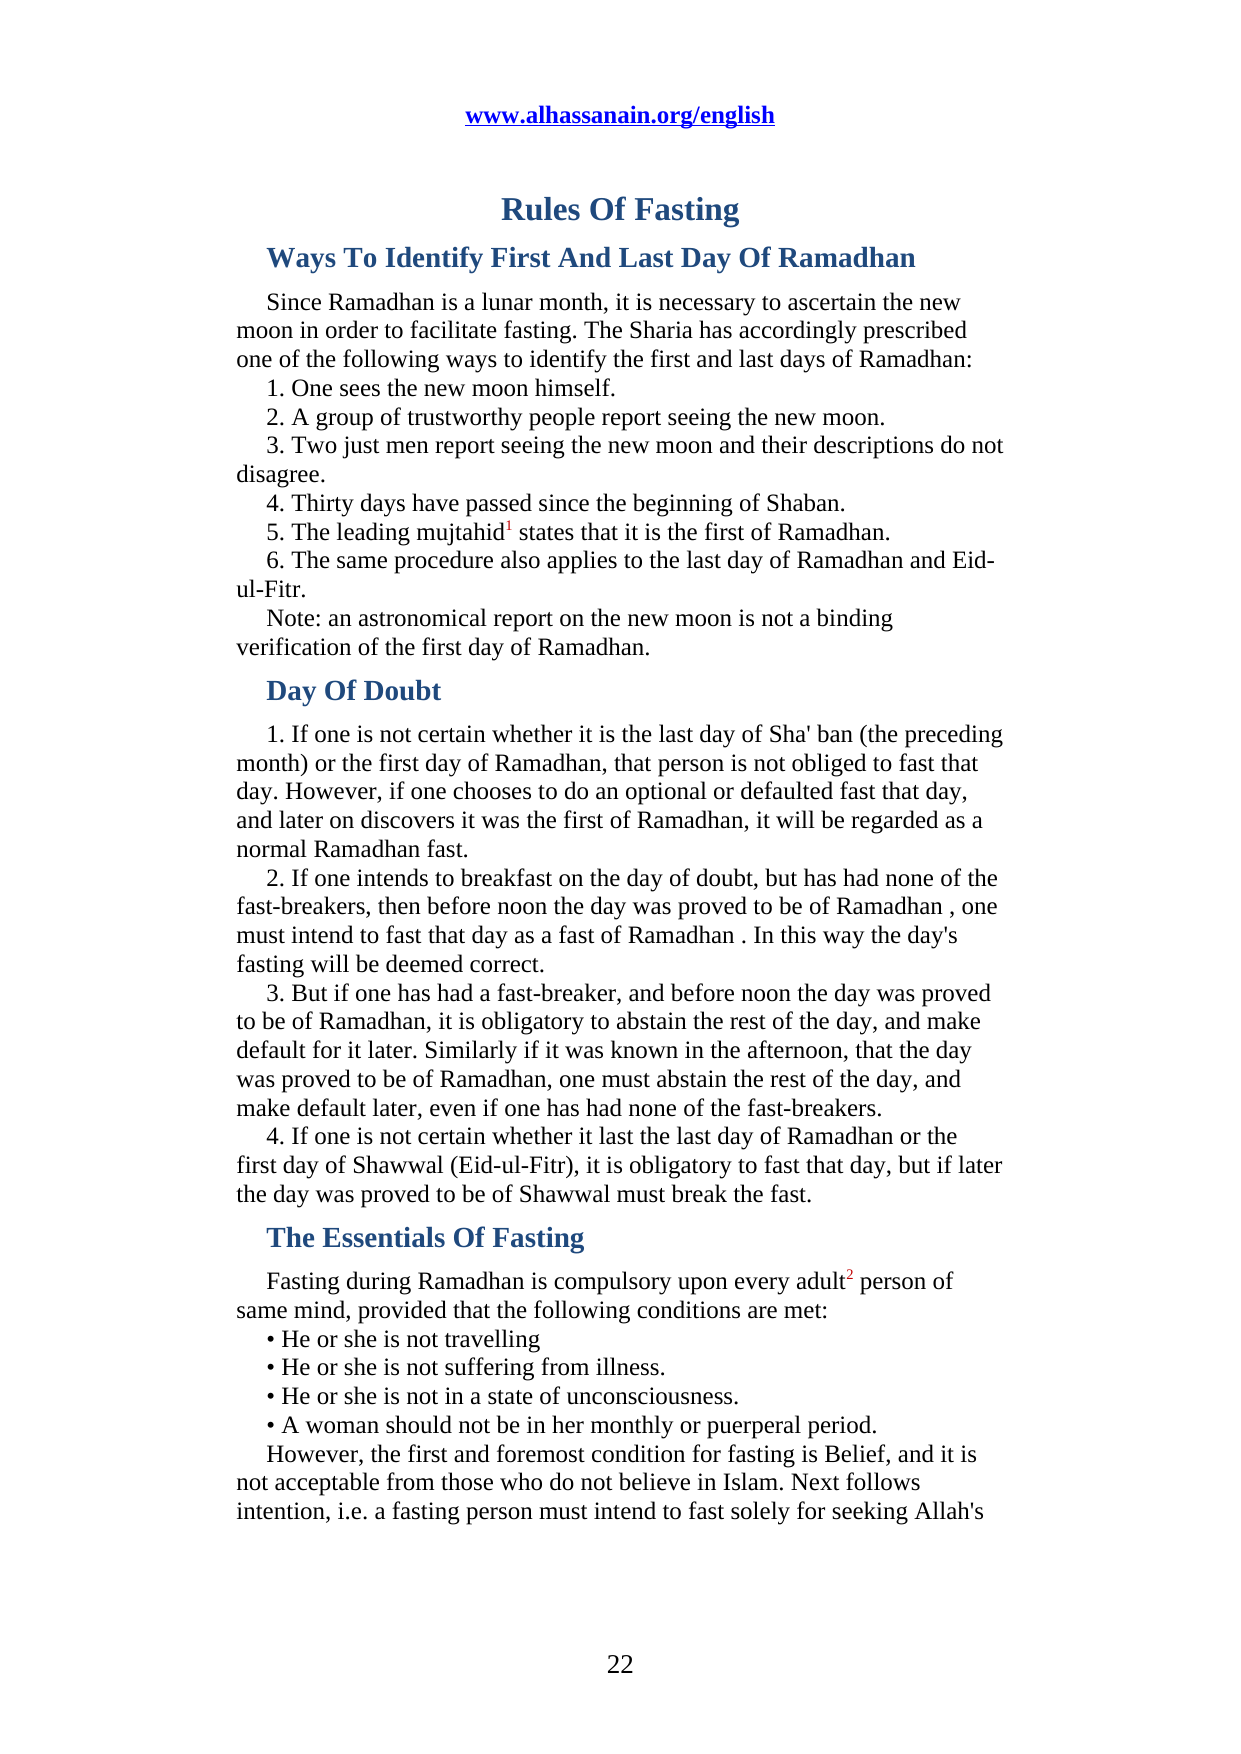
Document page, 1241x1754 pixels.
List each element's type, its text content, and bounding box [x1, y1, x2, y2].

text 2. If one intends to breakfast on the day of doubt, but has had none of the fast-breakers, then before noon the day was proved to be of Ramadhan , one must intend to fast that day as a fast of Ramadhan . In this way the day's fasting will be deemed correct. [236, 863, 1004, 978]
text Note: an astronomical report on the new moon is not a binding verification of the first day of Ramadhan. [236, 603, 1004, 660]
text 3. Two just men report seeing the new moon and their descriptions do not disagree. [236, 430, 1004, 488]
text 1. One sees the new moon himself. [236, 373, 1004, 402]
text • He or she is not suffering from illness. [236, 1352, 1004, 1381]
subtitle Ways To Identify First And Last Day Of Ramadhan [236, 241, 1004, 274]
text 3. But if one has had a fast-breaker, and before noon the day was proved to be of Ramadhan, it is obligatory to abstain the rest of the day, and make default for it later. Similarly if it was known in the afternoon, that the day was proved to be of Ramadhan, one must abstain the rest of the day, and make default later, even if one has had none of the fast-breakers. [236, 978, 1004, 1121]
text 4. If one is not certain whether it last the last day of Ramadhan or the first day of Shawwal (Eid-ul-Fitr), it is obligatory to fast that day, but if later the day was proved to be of Shawwal must break the fast. [236, 1121, 1004, 1208]
text 1. If one is not certain whether it is the last day of Sha' ban (the preceding month) or the first day of Ramadhan, that person is not obliged to fast that day. However, if one chooses to do an optional or defaulted fast that day, and later on discovers it was the first of Ramadhan, it will be regarded as a normal Ramadhan fast. [236, 719, 1004, 863]
text • He or she is not travelling [236, 1324, 1004, 1352]
subtitle The Essentials Of Fasting [236, 1220, 1004, 1254]
subtitle Day Of Doubt [236, 673, 1004, 706]
text 2. A group of trustworthy people report seeing the new moon. [236, 402, 1004, 430]
text • A woman should not be in her monthly or puerperal period. [236, 1410, 1004, 1439]
subtitle Rules Of Fasting [236, 190, 1004, 228]
text 6. The same procedure also applies to the last day of Ramadhan and Eid-ul-Fitr. [236, 545, 1004, 603]
text Fasting during Ramadhan is compulsory upon every adult2 person of same mind, provided that the following conditions are met: [236, 1266, 1004, 1324]
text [236, 1439, 1004, 1525]
text 5. The leading mujtahid1 states that it is the first of Ramadhan. [236, 517, 1004, 545]
text 4. Thirty days have passed since the beginning of Shaban. [236, 488, 1004, 517]
text • He or she is not in a state of unconsciousness. [236, 1381, 1004, 1410]
text Since Ramadhan is a lunar month, it is necessary to ascertain the new moon in order to facilitate fasting. The Sharia has accordingly prescribed one of the following ways to identify the first and last days of Ramadhan: [236, 287, 1004, 373]
